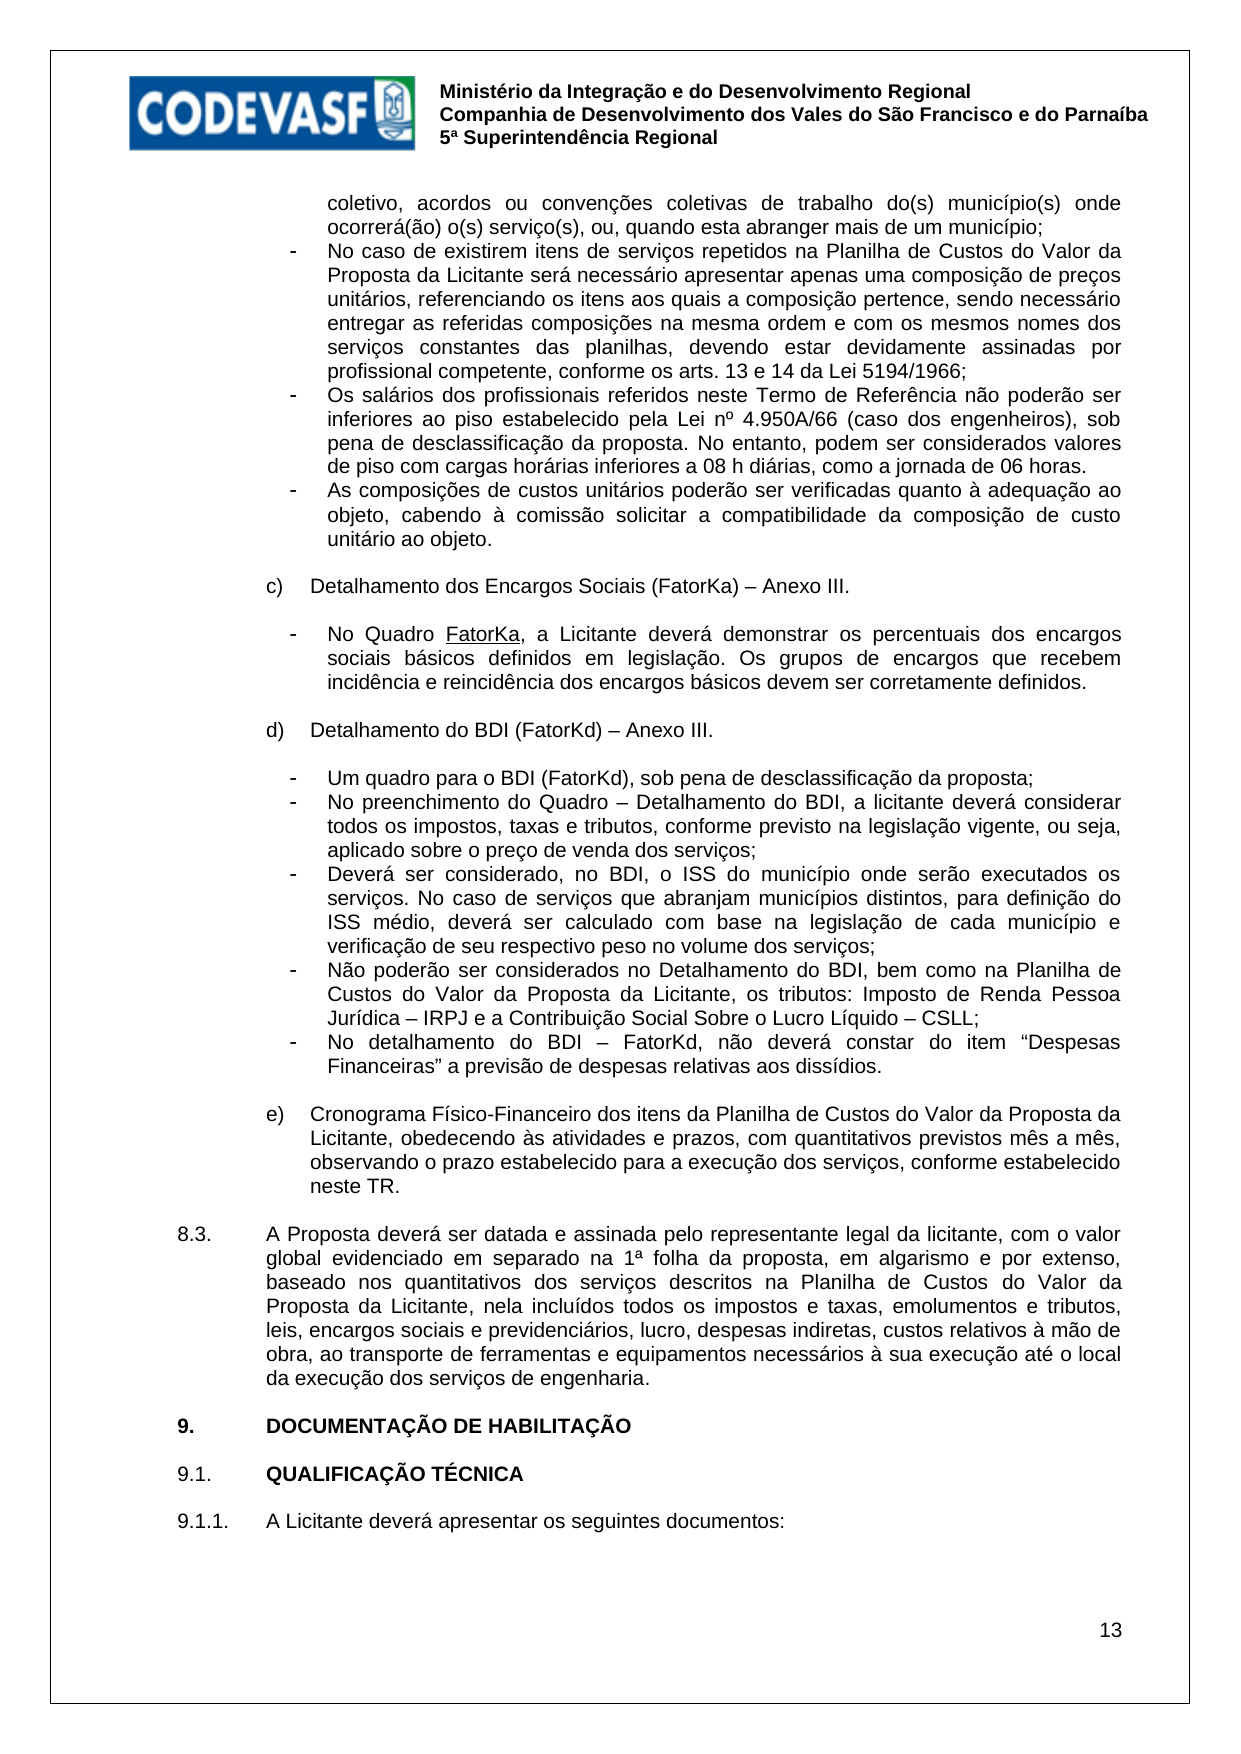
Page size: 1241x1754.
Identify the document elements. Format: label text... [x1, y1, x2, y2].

list A Licitante deverá apresentar os seguintes documentos: [177, 1509, 1122, 1533]
list No detalhamento do BDI – FatorKd, não deverá constar do item “Despesas Financeiras” a previsão de despesas relativas aos dissídios. [289, 1030, 1122, 1078]
list Não poderão ser considerados no Detalhamento do BDI, bem como na Planilha de Custos do Valor da Proposta da Licitante, os tributos: Imposto de Renda Pessoa Jurídica – IRPJ e a Contribuição Social Sobre o Lucro Líquido – CSLL; [289, 958, 1122, 1030]
list No Quadro FatorKa, a Licitante deverá demonstrar os percentuais dos encargos sociais básicos definidos em legislação. Os grupos de encargos que recebem incidência e reincidência dos encargos básicos devem ser corretamente definidos. [289, 622, 1122, 694]
list Deverá ser considerado, no BDI, o ISS do município onde serão executados os serviços. No caso de serviços que abranjam municípios distintos, para definição do ISS médio, deverá ser calculado com base na legislação de cada município e verificação de seu respectivo peso no volume dos serviços; [289, 862, 1122, 958]
list Os salários dos profissionais referidos neste Termo de Referência não poderão ser inferiores ao piso estabelecido pela Lei nº 4.950A/66 (caso dos engenheiros), sob pena de desclassificação da proposta. No entanto, podem ser considerados valores de piso com cargas horárias inferiores a 08 h diárias, como a jornada de 06 horas. [289, 382, 1122, 478]
list QUALIFICAÇÃO TÉCNICA [177, 1461, 1122, 1485]
list No preenchimento do Quadro – Detalhamento do BDI, a licitante deverá considerar todos os impostos, taxas e tributos, conforme previsto na legislação vigente, ou seja, aplicado sobre o preço de venda dos serviços; [289, 790, 1122, 862]
subtitle DOCUMENTAÇÃO DE HABILITAÇÃO [177, 1413, 1122, 1437]
list Detalhamento do BDI (FatorKd) – Anexo III. [266, 718, 1122, 742]
picture [129, 76, 417, 153]
list A Proposta deverá ser datada e assinada pelo representante legal da licitante, com o valor global evidenciado em separado na 1ª folha da proposta, em algarismo e por extenso, baseado nos quantitativos dos serviços descritos na Planilha de Custos do Valor da Proposta da Licitante, nela incluídos todos os impostos e taxas, emolumentos e tributos, leis, encargos sociais e previdenciários, lucro, despesas indiretas, custos relativos à mão de obra, ao transporte de ferramentas e equipamentos necessários à sua execução até o local da execução dos serviços de engenharia. [177, 1222, 1122, 1389]
list Detalhamento dos Encargos Sociais (FatorKa) – Anexo III. [266, 574, 1122, 598]
list Cronograma Físico-Financeiro dos itens da Planilha de Custos do Valor da Proposta da Licitante, obedecendo às atividades e prazos, com quantitativos previstos mês a mês, observando o prazo estabelecido para a execução dos serviços, conforme estabelecido neste TR. [266, 1102, 1122, 1198]
list Um quadro para o BDI (FatorKd), sob pena de desclassificação da proposta; [289, 766, 1122, 790]
list As composições de custos unitários poderão ser verificadas quanto à adequação ao objeto, cabendo à comissão solicitar a compatibilidade da composição de custo unitário ao objeto. [289, 478, 1122, 550]
list No caso de existirem itens de serviços repetidos na Planilha de Custos do Valor da Proposta da Licitante será necessário apresentar apenas uma composição de preços unitários, referenciando os itens aos quais a composição pertence, sendo necessário entregar as referidas composições na mesma ordem e com os mesmos nomes dos serviços constantes das planilhas, devendo estar devidamente assinadas por profissional competente, conforme os arts. 13 e 14 da Lei 5194/1966; [289, 238, 1122, 382]
